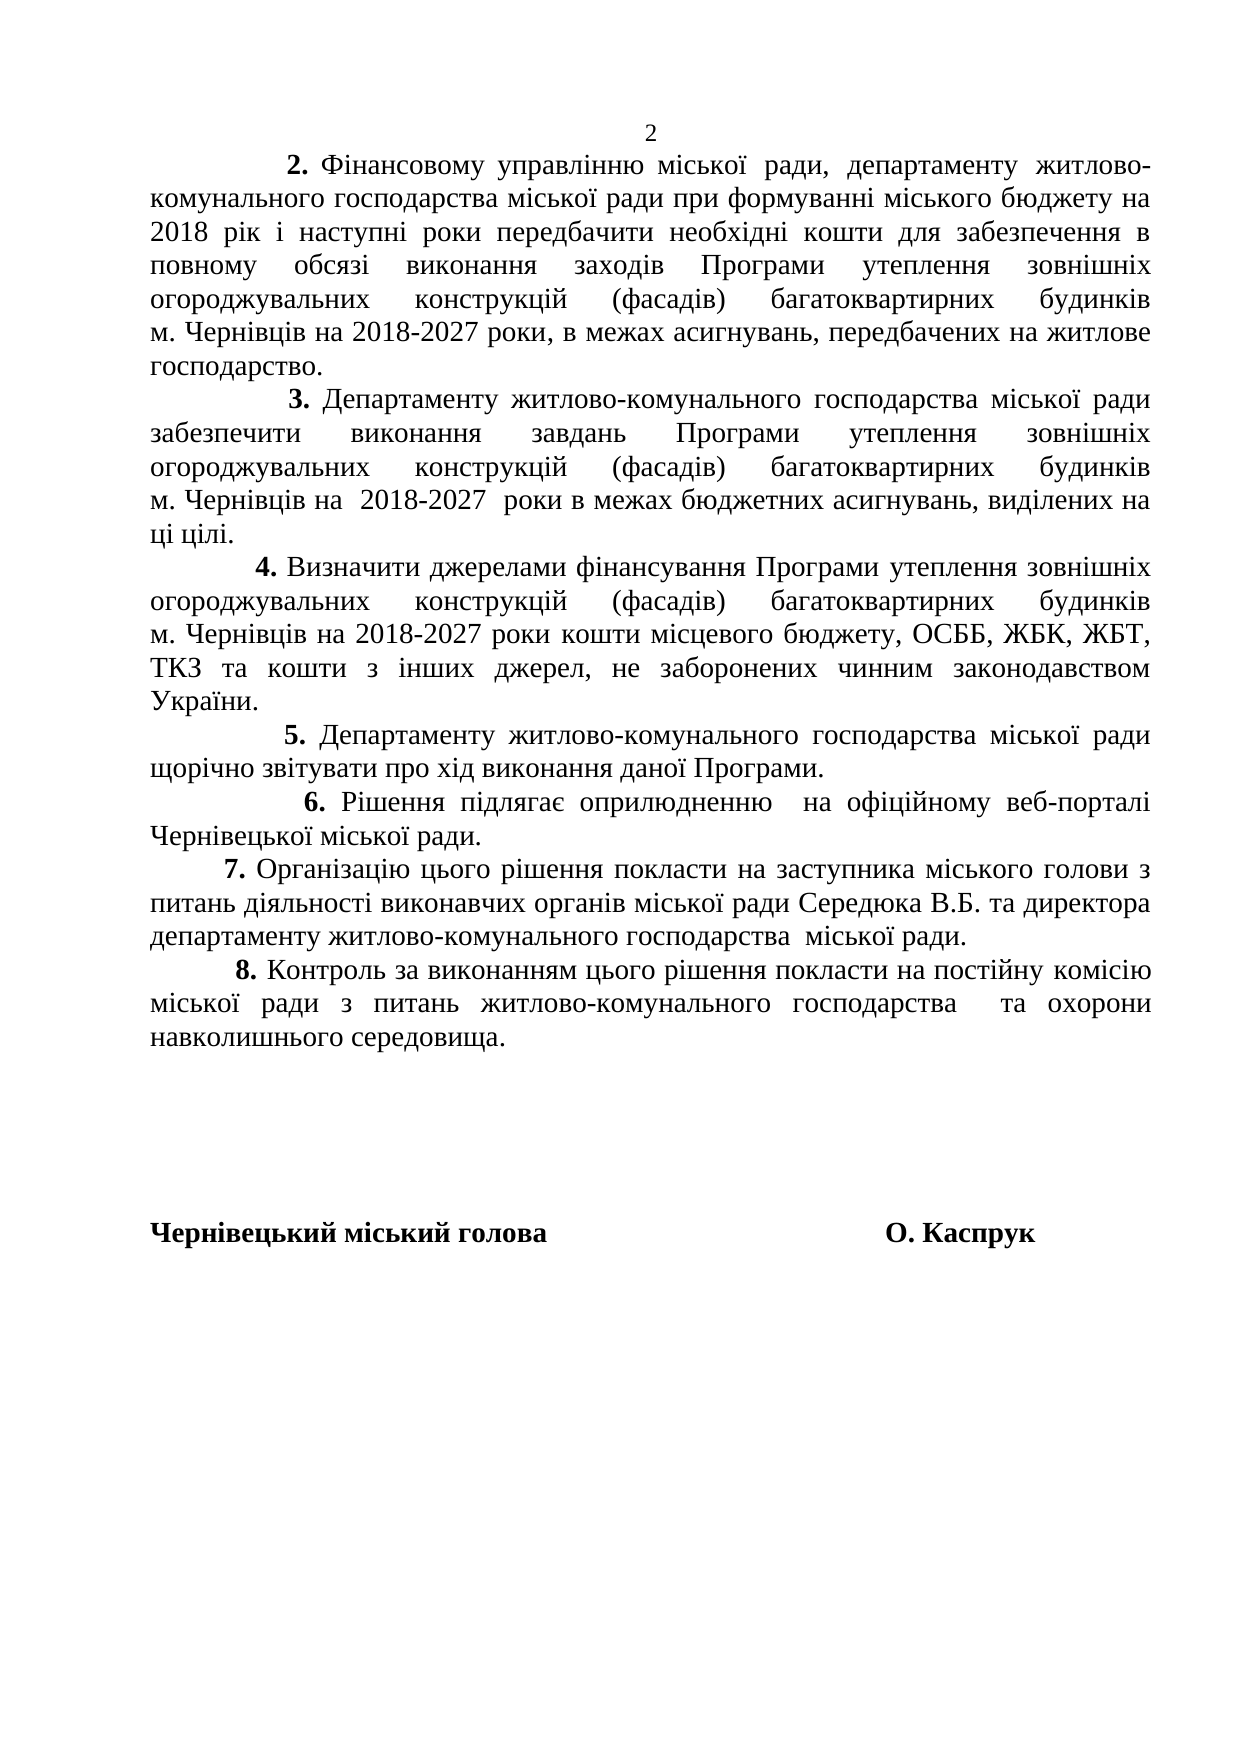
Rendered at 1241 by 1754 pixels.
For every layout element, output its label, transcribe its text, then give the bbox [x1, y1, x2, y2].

text 7. Організацію цього рішення покласти на заступника міського голови з питань діяльності виконавчих органів міської ради Середюка В.Б. та директора департаменту житлово-комунального господарства міської ради. [150, 851, 1152, 952]
text 3. Департаменту житлово-комунального господарства міської ради забезпечити виконання завдань Програми утеплення зовнішніх огороджувальних конструкцій (фасадів) багатоквартирних будинків м. Чернівців на 2018-2027 роки в межах бюджетних асигнувань, виділених на ці цілі. [150, 382, 1152, 549]
text 5. Департаменту житлово-комунального господарства міської ради щорічно звітувати про хід виконання даної Програми. [150, 717, 1152, 784]
text Чернівецький міський голова О. Каспрук [150, 1215, 1152, 1249]
text 6. Рішення підлягає оприлюдненню на офіційному веб-порталі Чернівецької міської ради. [150, 784, 1152, 851]
text 8. Контроль за виконанням цього рішення покласти на постійну комісію міської ради з питань житлово-комунального господарства та охорони навколишнього середовища. [150, 952, 1152, 1052]
text 2. Фінансовому управлінню міської ради, департаменту житлово-комунального господарства міської ради при формуванні міського бюджету на 2018 рік і наступні роки передбачити необхідні кошти для забезпечення в повному обсязі виконання заходів Програми утеплення зовнішніх огороджувальних конструкцій (фасадів) багатоквартирних будинків м. Чернівців на 2018-2027 роки, в межах асигнувань, передбачених на житлове господарство. [150, 147, 1152, 382]
text 4. Визначити джерелами фінансування Програми утеплення зовнішніх огороджувальних конструкцій (фасадів) багатоквартирних будинків м. Чернівців на 2018-2027 роки кошти місцевого бюджету, ОСББ, ЖБК, ЖБТ, ТКЗ та кошти з інших джерел, не заборонених чинним законодавством України. [150, 549, 1152, 717]
